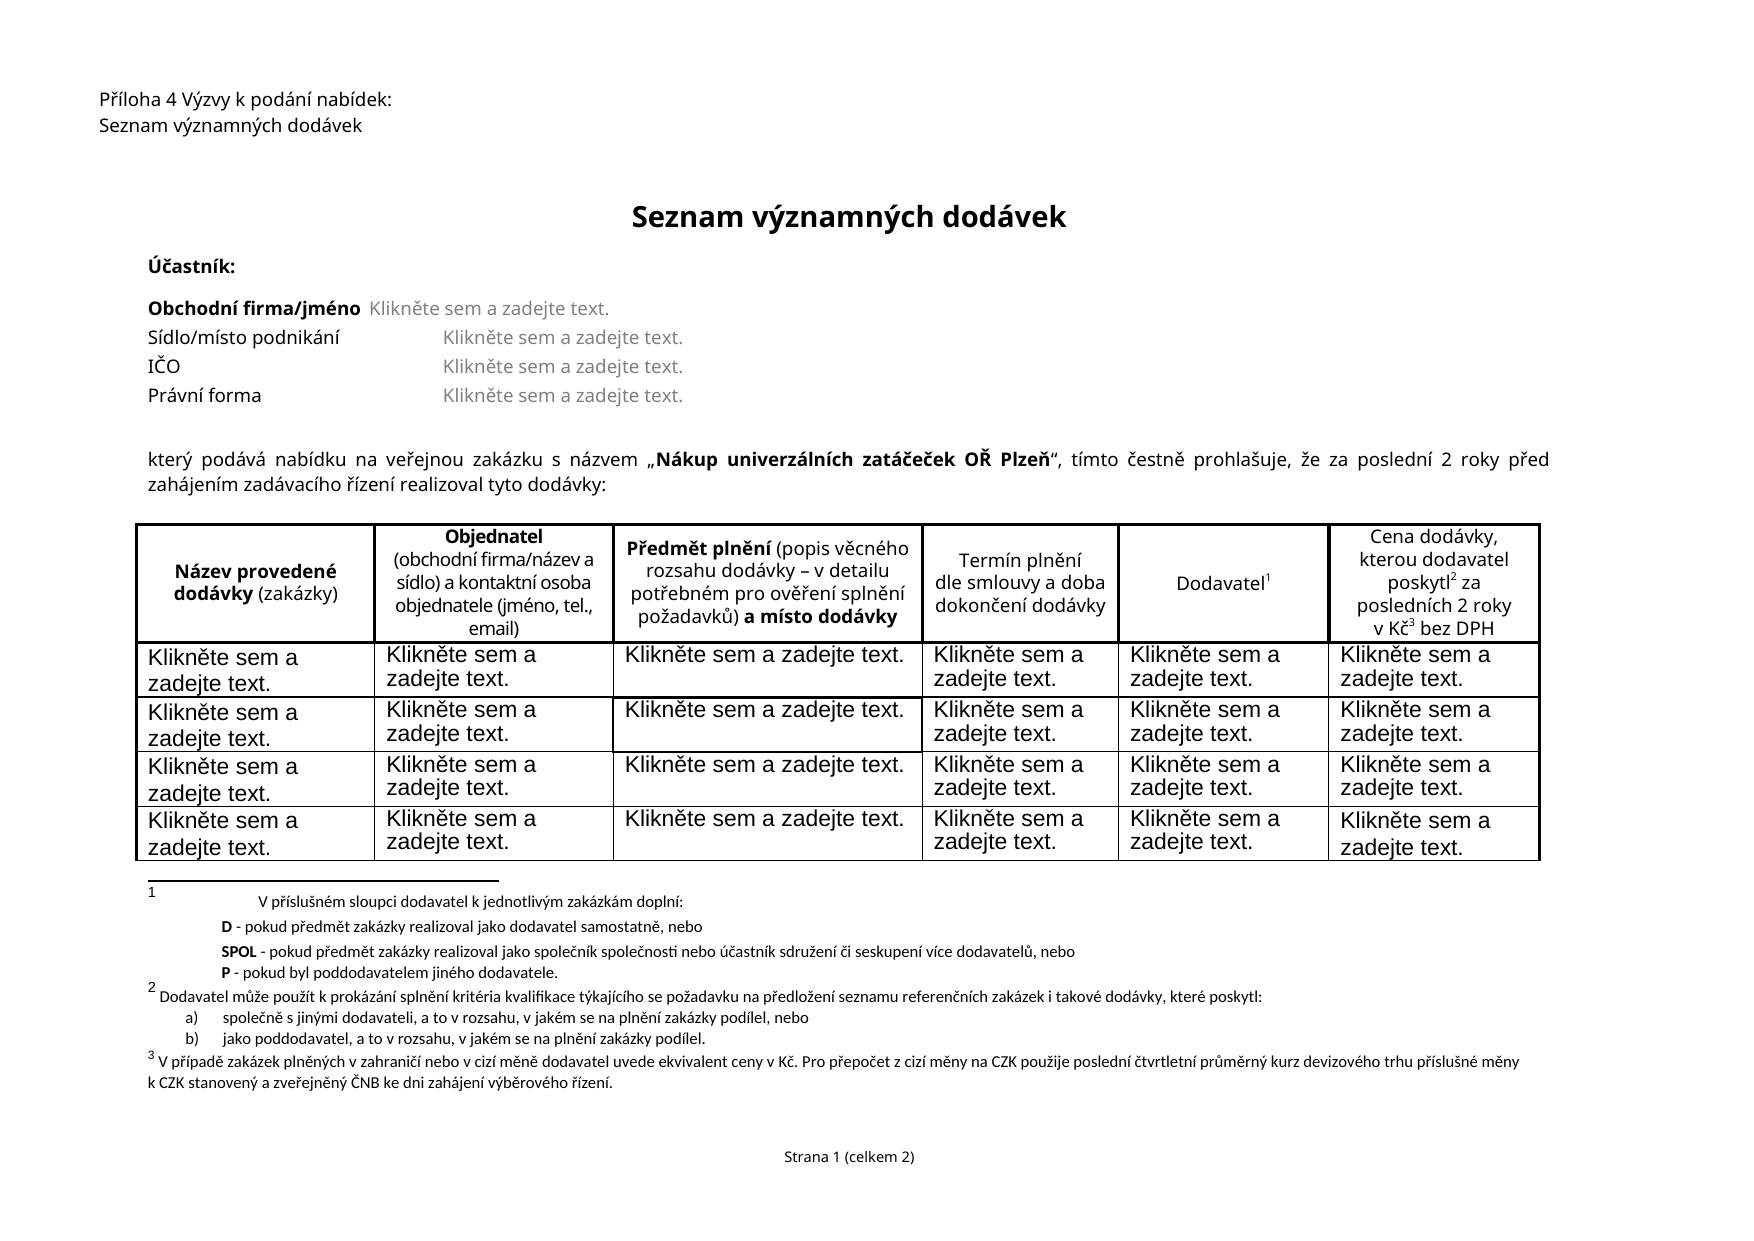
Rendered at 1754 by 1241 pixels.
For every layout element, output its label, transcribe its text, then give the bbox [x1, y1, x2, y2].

text Obchodní firma/jméno [148, 292, 1551, 321]
table_header Předmět plnění (popis věcného rozsahu dodávky – v detailu potřebném pro ověření splnění požadavků) a místo dodávky [615, 526, 921, 641]
text Účastník: [148, 249, 1551, 279]
text Právní forma [148, 379, 1551, 408]
title Seznam významných dodávek [148, 196, 1551, 236]
text který podává nabídku na veřejnou zakázku s názvem „Nákup univerzálních zatáčeček OŘ Plzeň“, tímto čestně prohlašuje, že za poslední 2 roky před zahájením zadávacího řízení realizoval tyto dodávky: [148, 446, 1551, 497]
table_header Objednatel (obchodní firma/název a sídlo) a kontaktní osoba objednatele (jméno, tel., email) [376, 526, 612, 641]
table_header Termín plnění dle smlouvy a doba dokončení dodávky [924, 526, 1117, 641]
table_header Dodavatel [1120, 526, 1327, 641]
text IČO [148, 350, 1551, 379]
text Sídlo/místo podnikání [148, 321, 1551, 350]
table_header Název provedené dodávky (zakázky) [138, 526, 373, 641]
table_header Cena dodávky, kterou dodavatel poskytl za posledních 2 roky v Kč bez DPH [1331, 526, 1538, 641]
